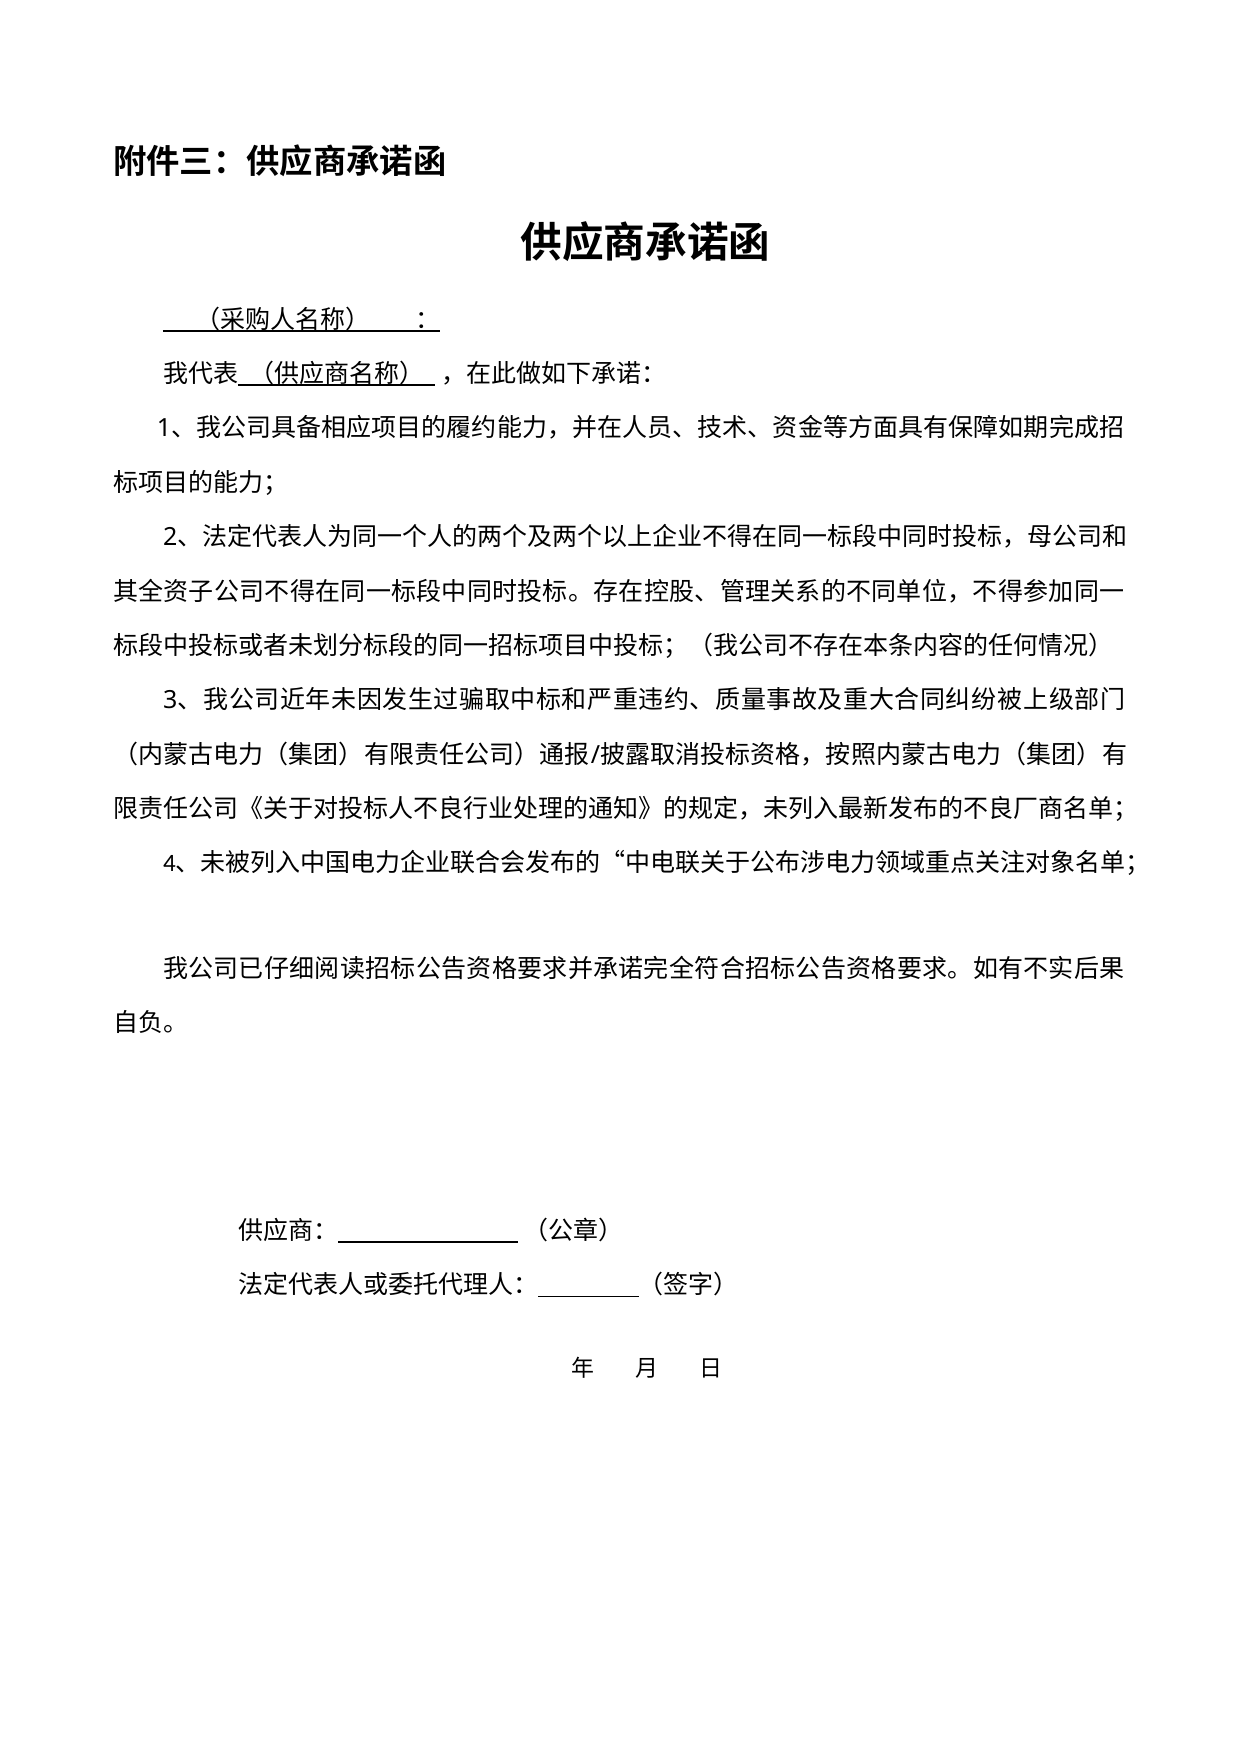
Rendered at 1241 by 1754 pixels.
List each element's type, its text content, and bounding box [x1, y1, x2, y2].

text 4、未被列入中国电力企业联合会发布的“中电联关于公布涉电力领域重点关注对象名单； [113, 843, 1128, 879]
subtitle 附件三：供应商承诺函 [113, 134, 1128, 183]
text （采购人名称） ： [113, 299, 1128, 335]
text 法定代表人或委托代理人： （签字） [238, 1264, 1128, 1301]
text 3、我公司近年未因发生过骗取中标和严重违约、质量事故及重大合同纠纷被上级部门（内蒙古电力（集团）有限责任公司）通报/披露取消投标资格，按照内蒙古电力（集团）有限责任公司《关于对投标人不良行业处理的通知》的规定，未列入最新发布的不良厂商名单； [113, 680, 1128, 825]
text 我公司已仔细阅读招标公告资格要求并承诺完全符合招标公告资格要求。如有不实后果自负。 [113, 948, 1128, 1039]
text 我代表 （供应商名称） ，在此做如下承诺： [113, 353, 1128, 390]
text 供应商： （公章） [238, 1210, 1128, 1246]
text 供应商承诺函 [113, 209, 1128, 269]
list 我公司具备相应项目的履约能力，并在人员、技术、资金等方面具有保障如期完成招标项目的能力； [113, 408, 1128, 498]
text 2、法定代表人为同一个人的两个及两个以上企业不得在同一标段中同时投标，母公司和其全资子公司不得在同一标段中同时投标。存在控股、管理关系的不同单位，不得参加同一标段中投标或者未划分标段的同一招标项目中投标；（我公司不存在本条内容的任何情况） [113, 517, 1128, 662]
text 年 月 日 [113, 1350, 1128, 1383]
